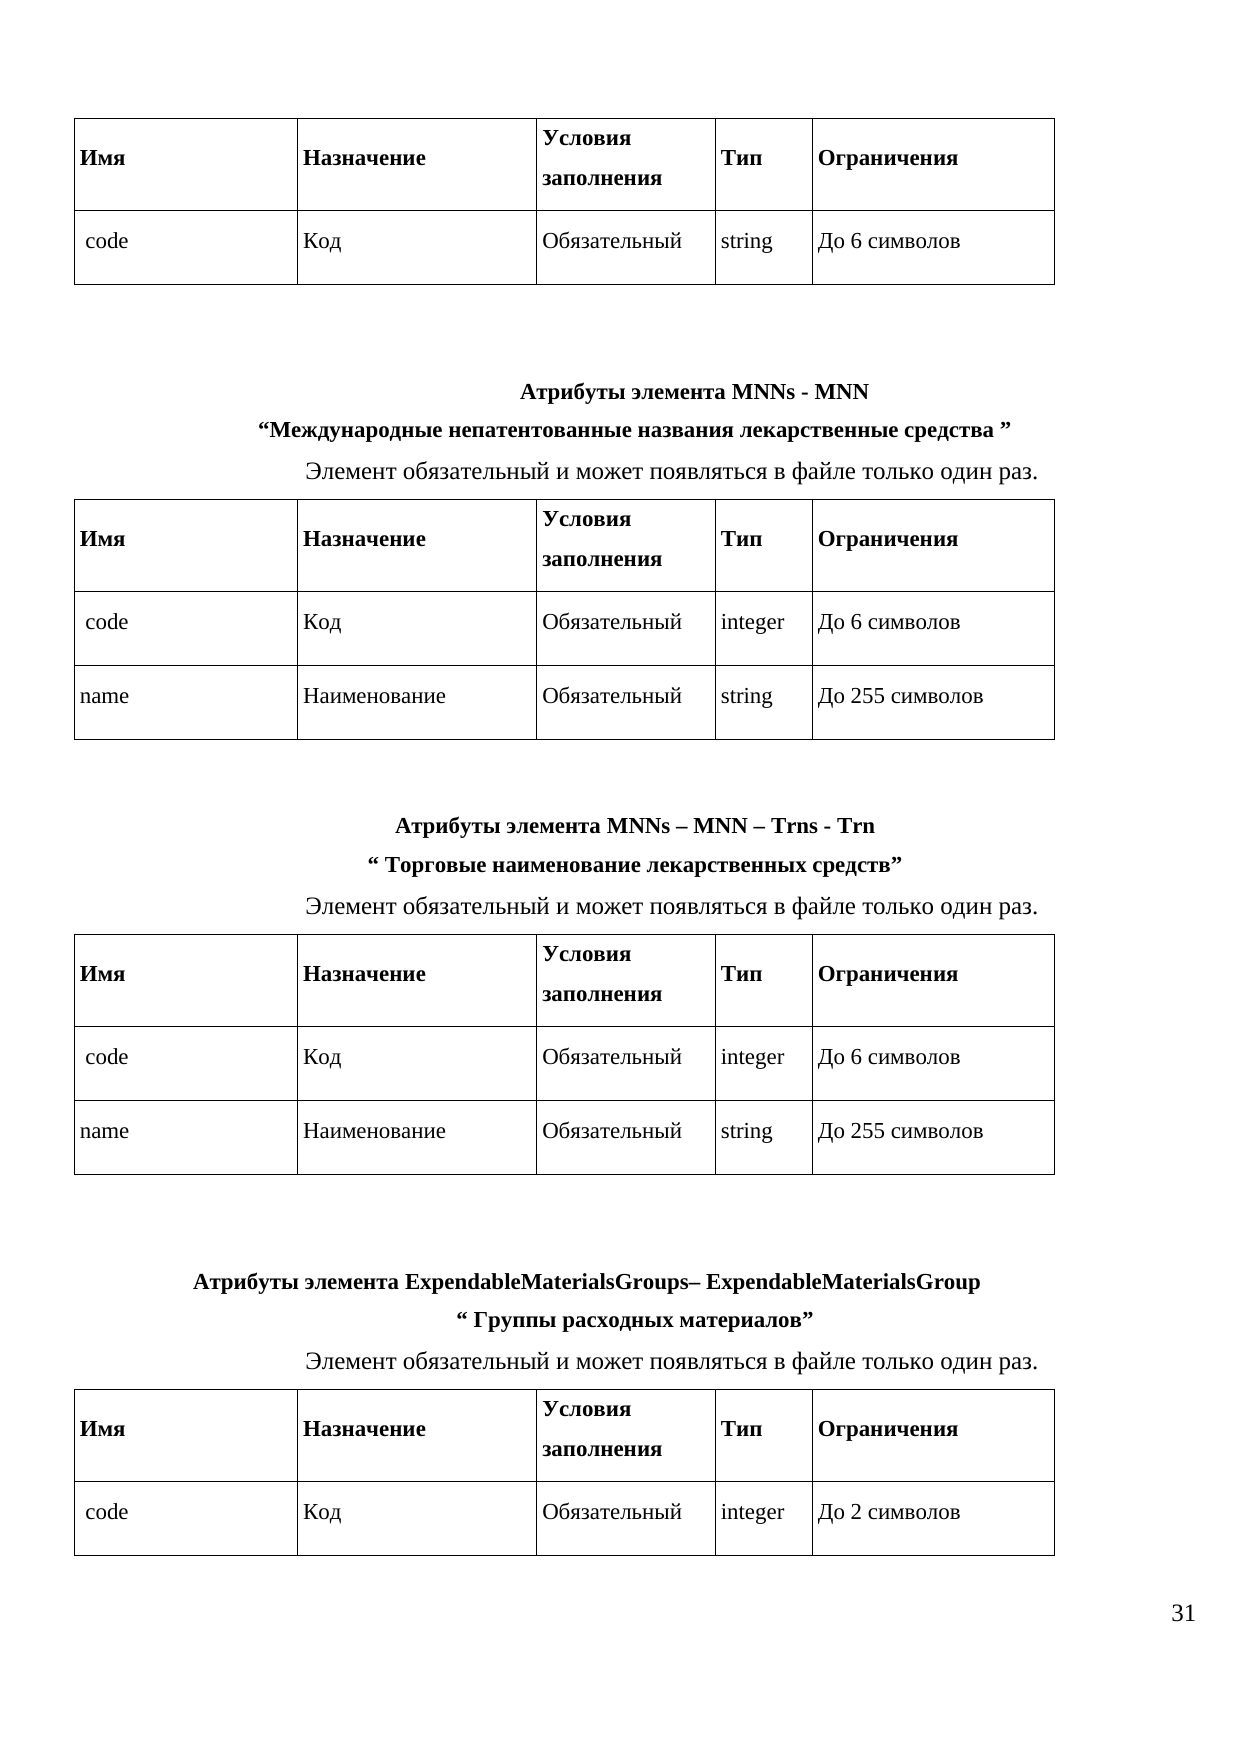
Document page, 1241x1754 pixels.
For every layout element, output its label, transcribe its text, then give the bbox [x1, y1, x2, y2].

table_cell Наименование [298, 666, 536, 739]
text Элемент обязательный и может появляться в файле только один раз. [74, 456, 1196, 485]
table_cell code [75, 592, 297, 665]
table_cell До 255 символов [813, 1101, 1054, 1174]
table_header Имя [75, 119, 297, 210]
table_cell integer [716, 1027, 812, 1100]
text Элемент обязательный и может появляться в файле только один раз. [74, 1346, 1196, 1375]
table_cell Обязательный [537, 211, 715, 284]
table_cell integer [716, 592, 812, 665]
table_cell До 6 символов [813, 211, 1054, 284]
subtitle “Международные непатентованные названия лекарственные средства ” [74, 417, 1196, 443]
table_cell string [716, 211, 812, 284]
table_cell Обязательный [537, 1101, 715, 1174]
table_header Тип [716, 1390, 812, 1481]
table_cell code [75, 211, 297, 284]
table_cell code [75, 1482, 297, 1555]
table_header Ограничения [813, 1390, 1054, 1481]
table_cell string [716, 1101, 812, 1174]
table_cell До 6 символов [813, 1027, 1054, 1100]
table_cell string [716, 666, 812, 739]
text Элемент обязательный и может появляться в файле только один раз. [74, 891, 1196, 920]
table_header Имя [75, 1390, 297, 1481]
table_header Назначение [298, 935, 536, 1026]
table_cell integer [716, 1482, 812, 1555]
subtitle Атрибуты элемента MNNs - MNN [193, 378, 1196, 404]
table_header Тип [716, 500, 812, 591]
table_cell Обязательный [537, 666, 715, 739]
table_header Имя [75, 935, 297, 1026]
table_cell code [75, 1027, 297, 1100]
table_cell name [75, 1101, 297, 1174]
table_cell До 6 символов [813, 592, 1054, 665]
table_header Назначение [298, 119, 536, 210]
table_cell Обязательный [537, 1482, 715, 1555]
table_cell До 2 символов [813, 1482, 1054, 1555]
table_header Назначение [298, 1390, 536, 1481]
table_header Ограничения [813, 500, 1054, 591]
table_cell Обязательный [537, 1027, 715, 1100]
table_cell Код [298, 1027, 536, 1100]
table_header Условия заполнения [537, 500, 715, 591]
table_header Ограничения [813, 935, 1054, 1026]
table_header Условия заполнения [537, 935, 715, 1026]
subtitle Атрибуты элемента MNNs – MNN – Trns - Trn [74, 812, 1196, 838]
table_cell Код [298, 1482, 536, 1555]
table_header Тип [716, 935, 812, 1026]
subtitle “ Торговые наименование лекарственных средств” [74, 851, 1196, 878]
table_cell name [75, 666, 297, 739]
table_header Условия заполнения [537, 1390, 715, 1481]
table_header Назначение [298, 500, 536, 591]
table_cell Наименование [298, 1101, 536, 1174]
table_header Ограничения [813, 119, 1054, 210]
subtitle “ Группы расходных материалов” [74, 1307, 1196, 1333]
table_header Тип [716, 119, 812, 210]
table_header Имя [75, 500, 297, 591]
table_cell До 255 символов [813, 666, 1054, 739]
table_cell Обязательный [537, 592, 715, 665]
table_header Условия заполнения [537, 119, 715, 210]
subtitle Атрибуты элемента ExpendableMaterialsGroups– ExpendableMaterialsGroup [193, 1268, 1196, 1294]
table_cell Код [298, 211, 536, 284]
table_cell Код [298, 592, 536, 665]
